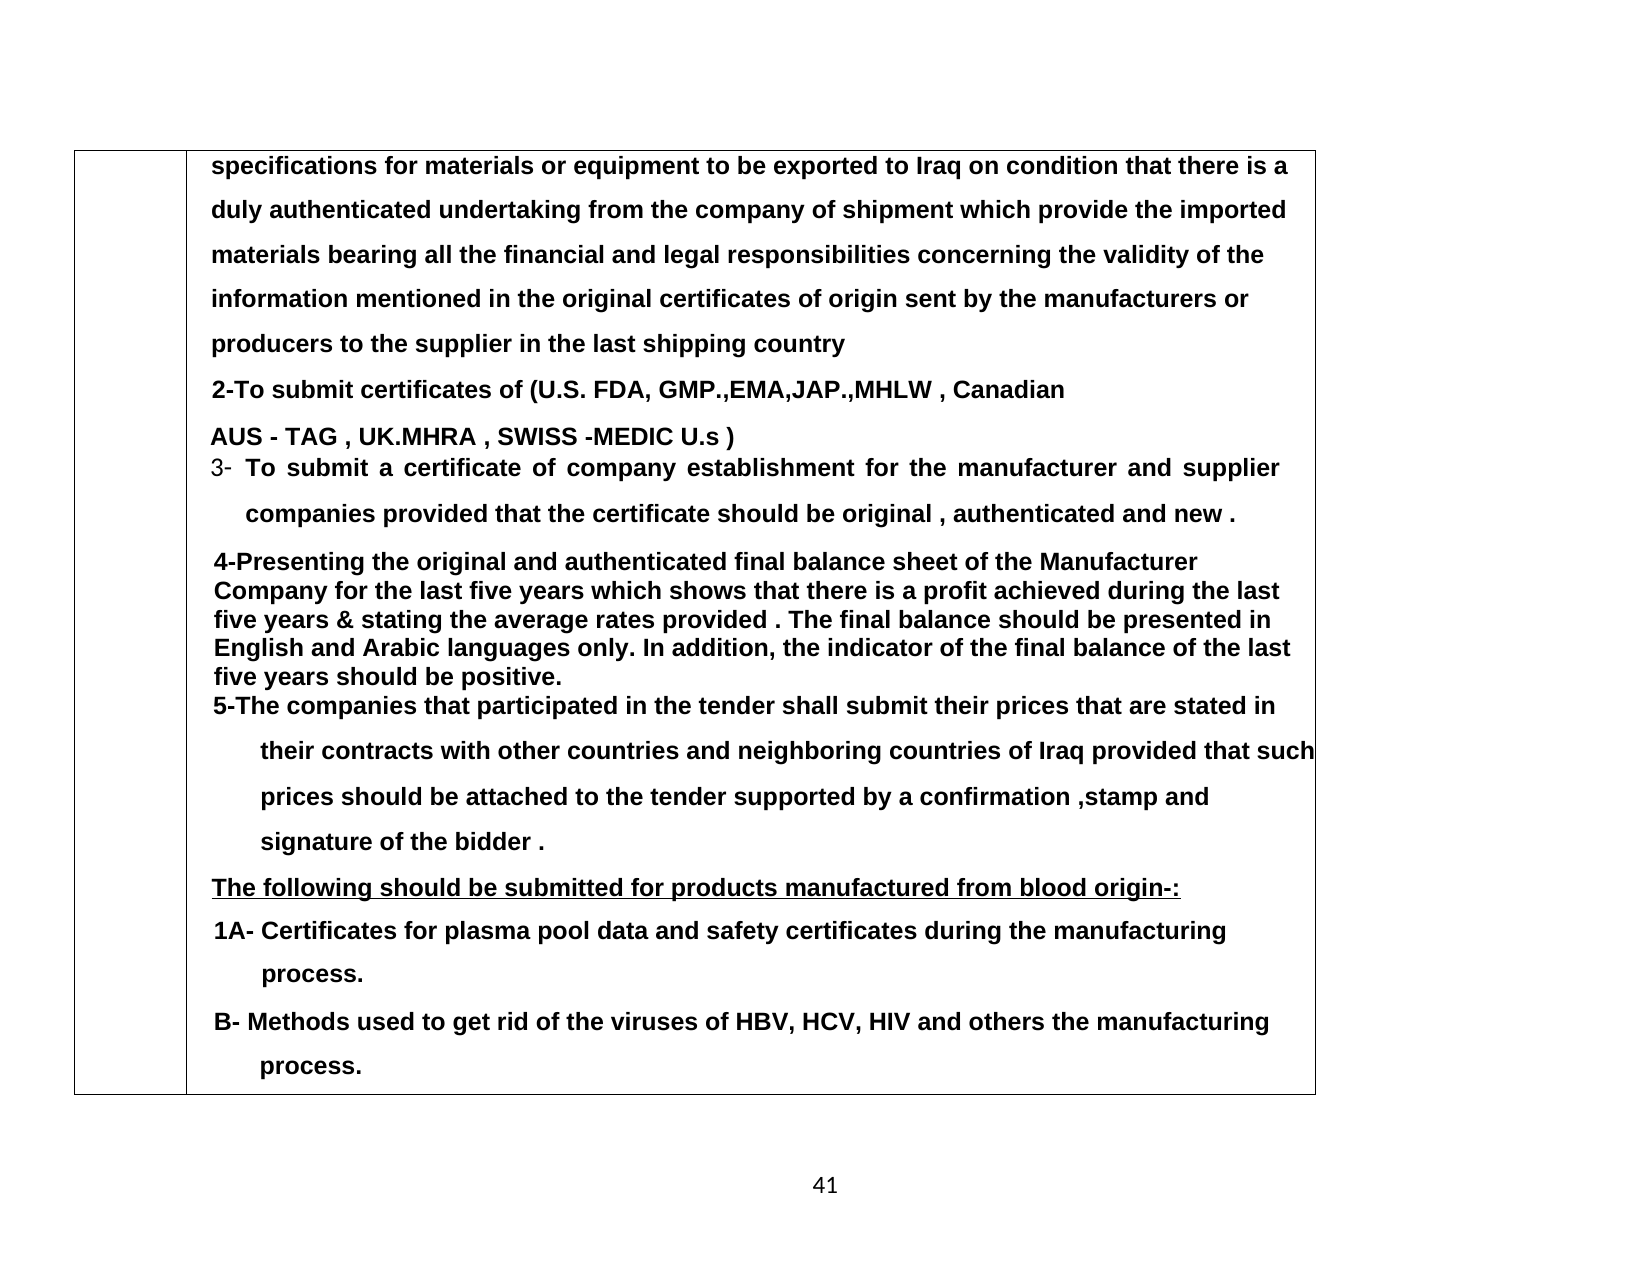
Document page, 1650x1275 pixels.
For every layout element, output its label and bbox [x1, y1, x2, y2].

table_cell [187, 151, 1315, 1094]
table_cell [75, 151, 186, 1094]
